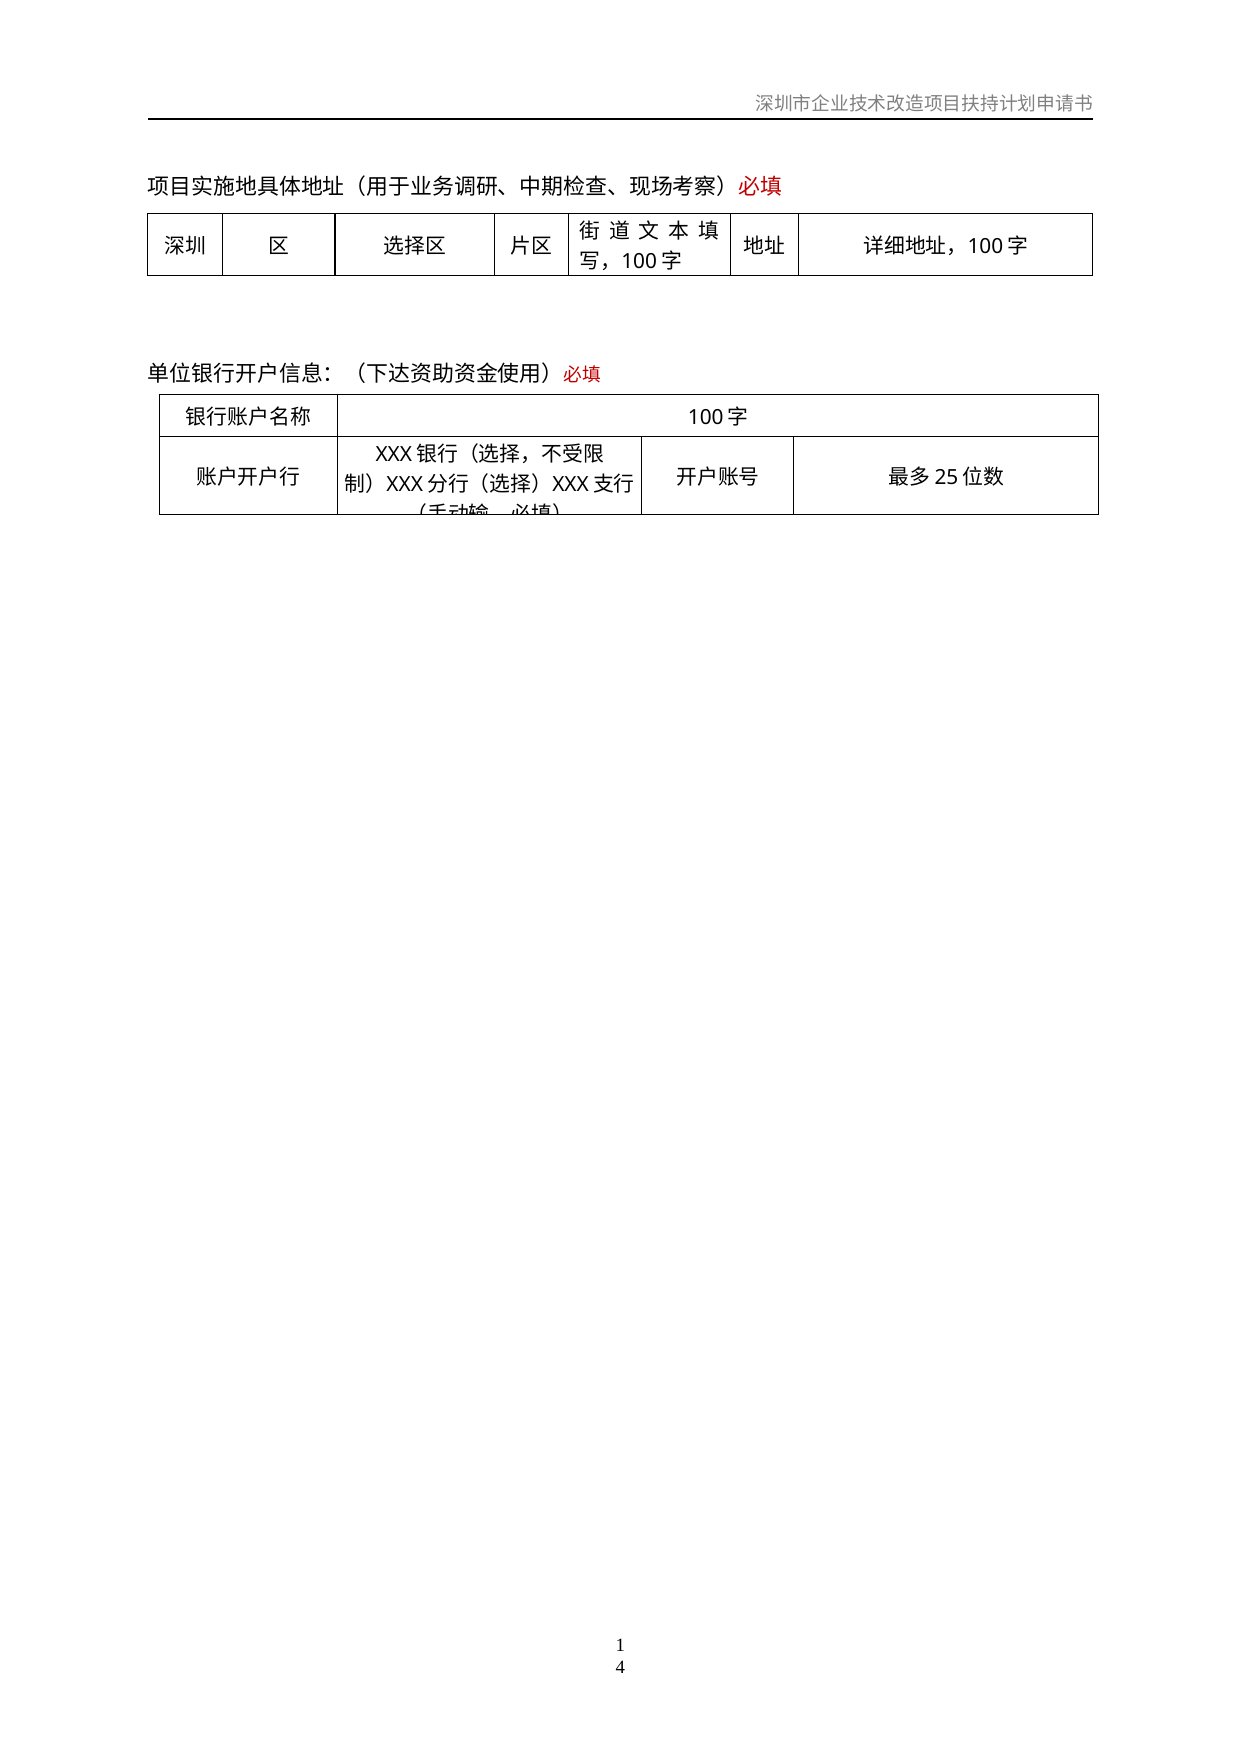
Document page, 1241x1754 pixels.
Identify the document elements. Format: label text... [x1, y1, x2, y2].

table_cell 最多25位数 [794, 437, 1098, 514]
table_cell 开户账号 [642, 437, 793, 514]
table_header 选择区 [336, 214, 494, 275]
table_header 银行账户名称 [160, 395, 337, 436]
table_header 深圳 [148, 214, 222, 275]
table_header 地址 [731, 214, 798, 275]
table_header 街道文本填写，100字 [569, 214, 730, 275]
table_header 100字 [338, 395, 1098, 436]
table_header 详细地址，100字 [799, 214, 1092, 275]
text 单位银行开户信息：（下达资助资金使用）必填 [148, 353, 1093, 388]
text 项目实施地具体地址（用于业务调研、中期检查、现场考察）必填 [148, 169, 1093, 201]
table_cell 账户开户行 [160, 437, 337, 514]
table_header 片区 [495, 214, 568, 275]
table_cell XXX银行（选择，不受限制）XXX分行（选择）XXX支行（手动输，必填） [338, 437, 641, 514]
table_header 区 [223, 214, 334, 275]
